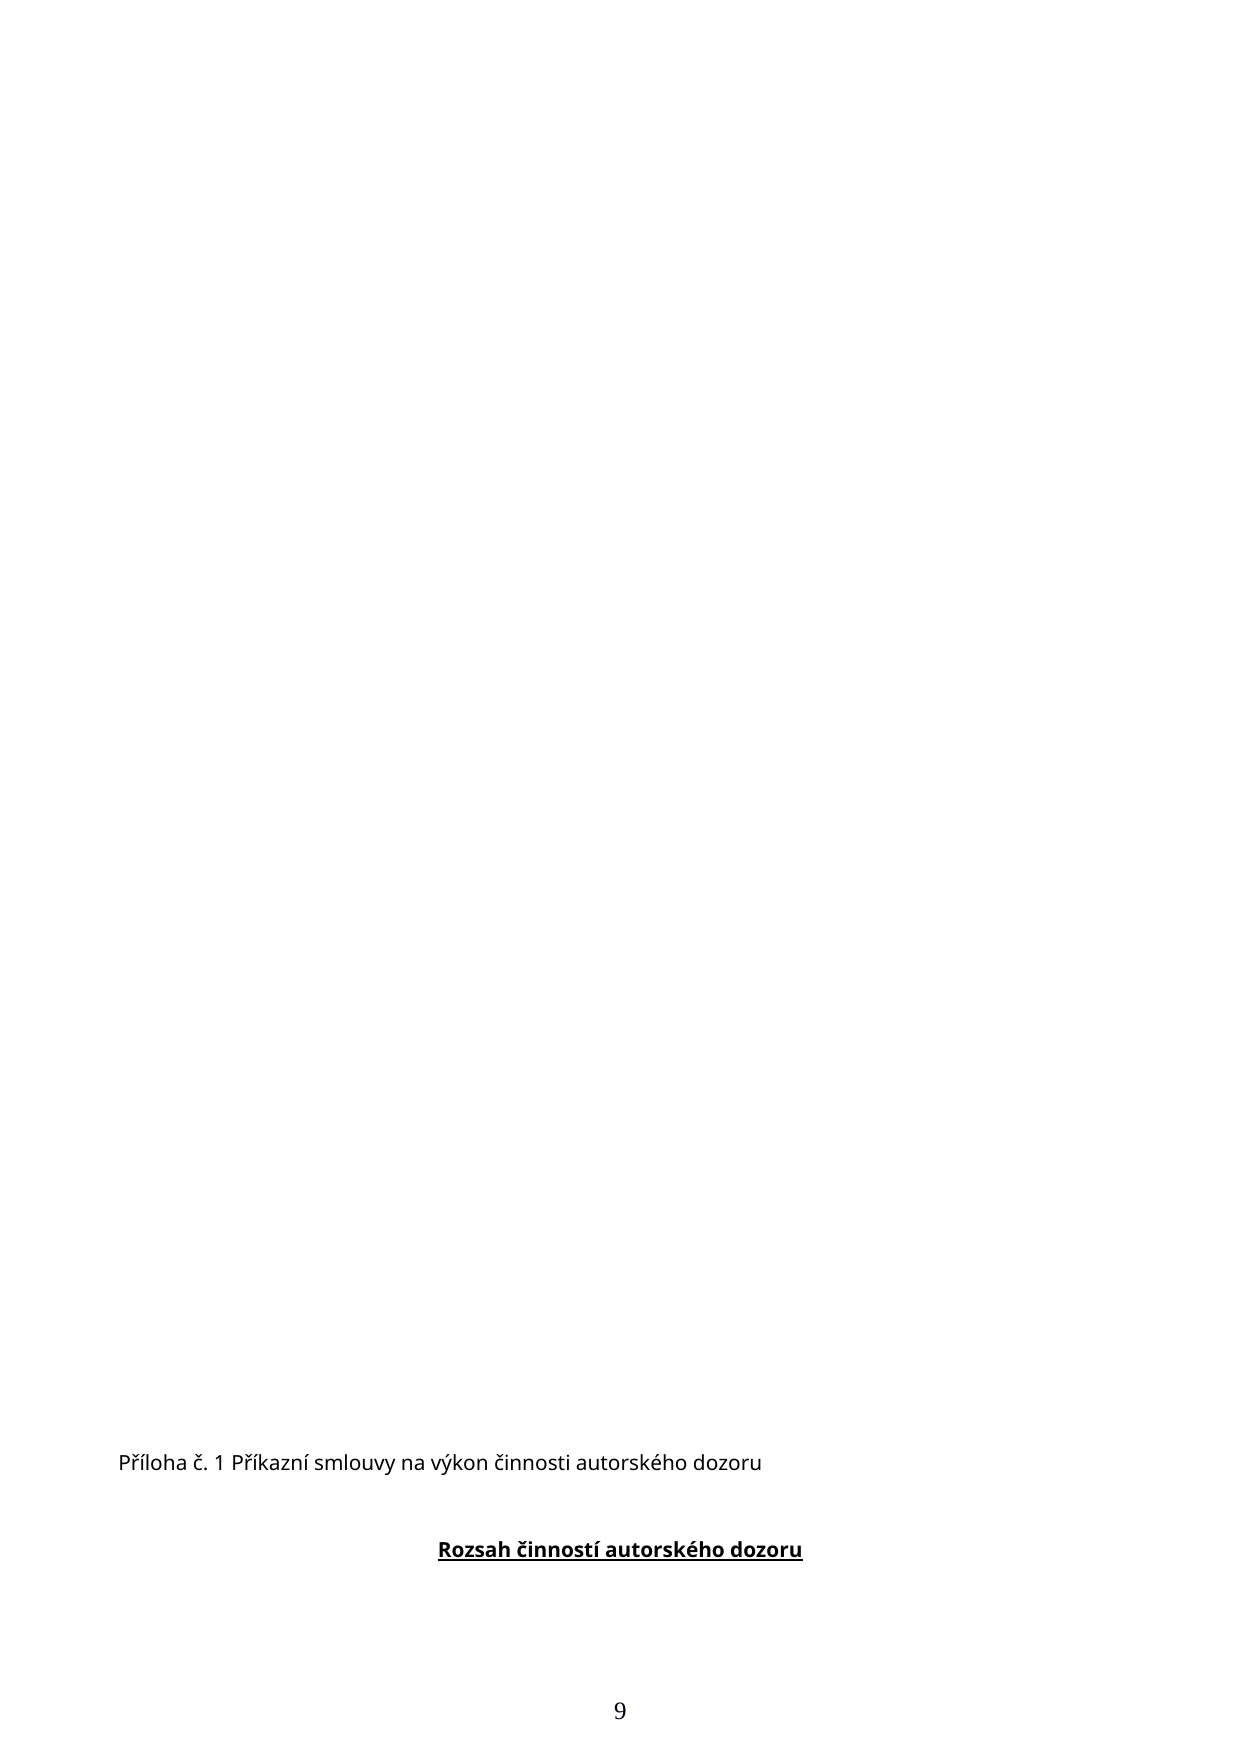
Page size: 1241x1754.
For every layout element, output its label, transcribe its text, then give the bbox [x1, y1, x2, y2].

text Příloha č. 1 Příkazní smlouvy na výkon činnosti autorského dozoru [118, 1448, 1122, 1476]
text Rozsah činností autorského dozoru [118, 1535, 1122, 1564]
